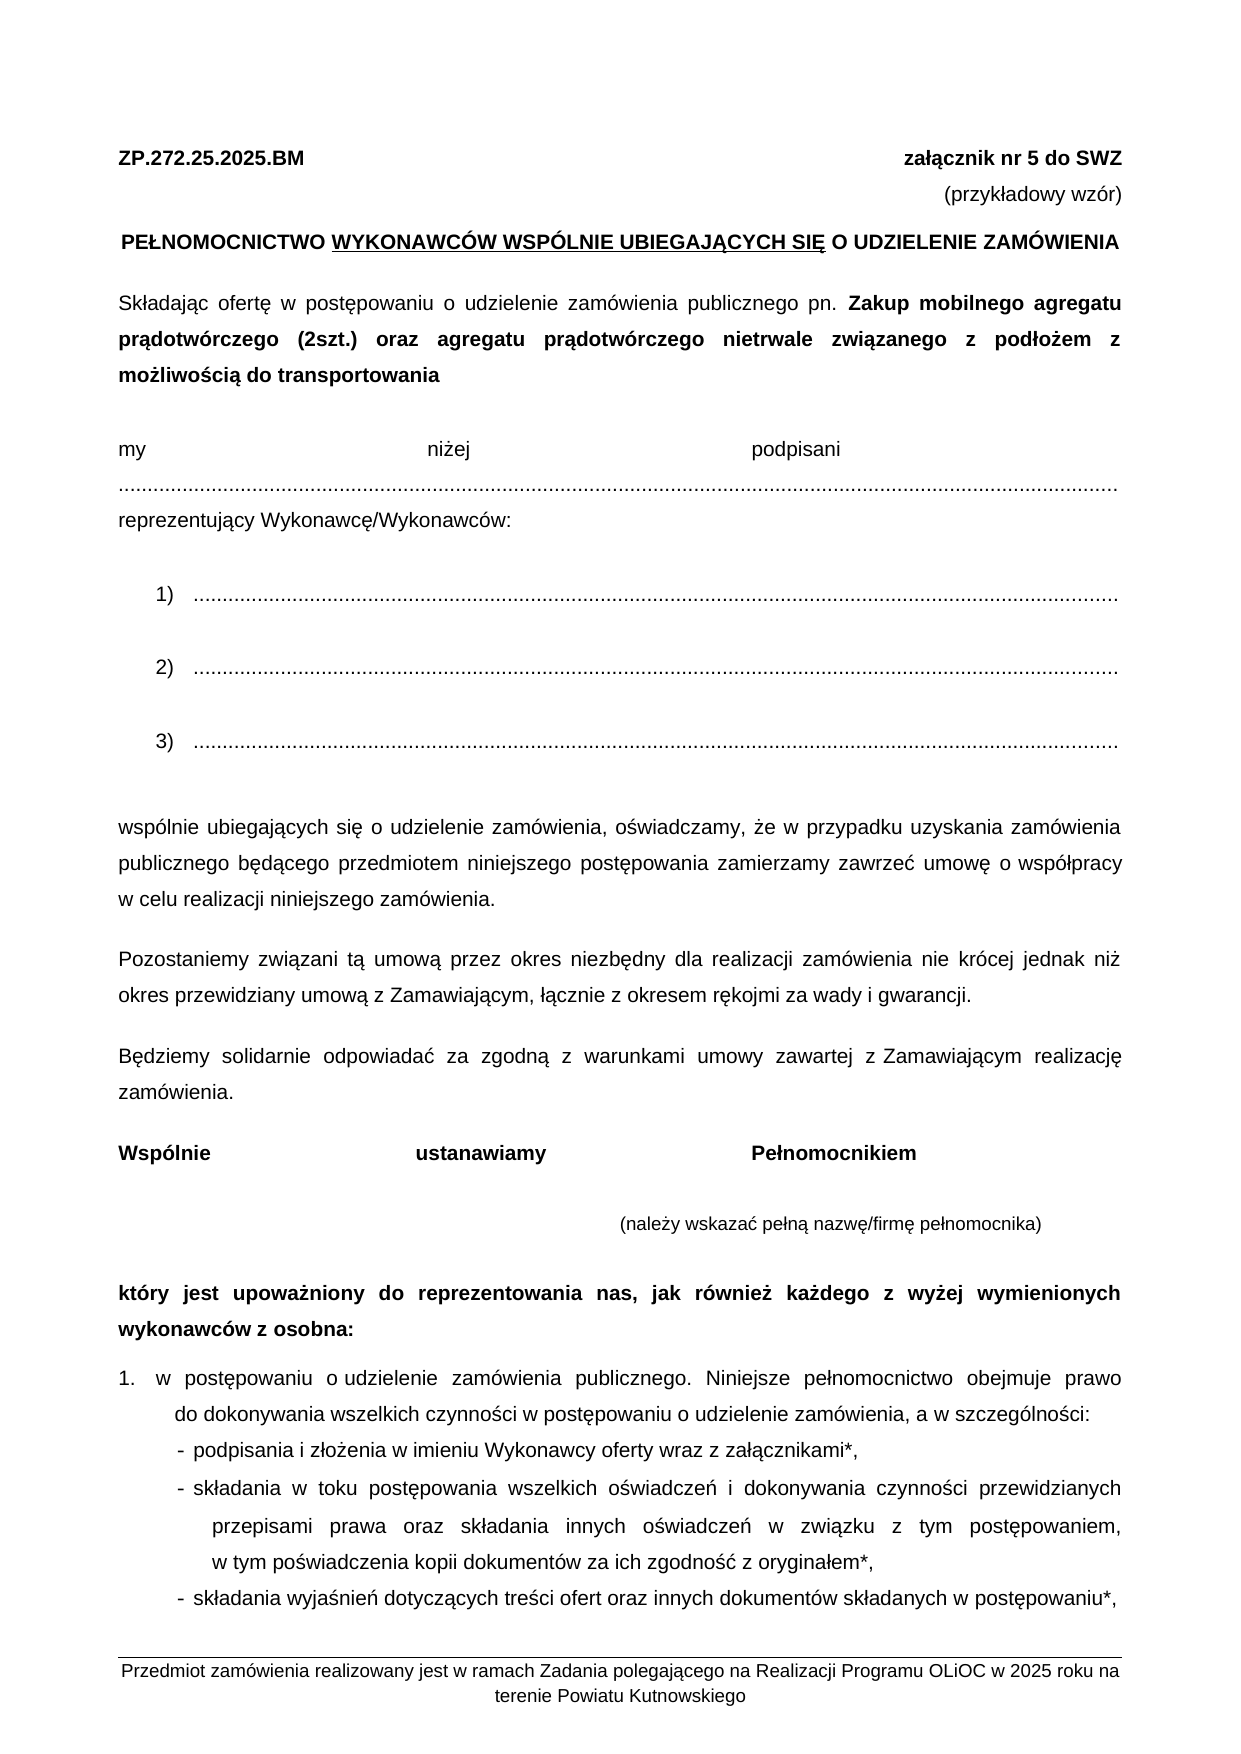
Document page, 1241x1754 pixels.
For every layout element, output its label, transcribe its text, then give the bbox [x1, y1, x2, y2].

list składania wyjaśnień dotyczących treści ofert oraz innych dokumentów składanych w postępowaniu*, [174, 1586, 1122, 1612]
text który jest upoważniony do reprezentowania nas, jak również każdego z wyżej wymienionych wykonawców z osobna: [118, 1281, 1122, 1341]
text ZP.272.25.2025.BM załącznik nr 5 do SWZ [118, 146, 1122, 170]
text (należy wskazać pełną nazwę/firmę pełnomocnika) [118, 1213, 1122, 1234]
list podpisania i złożenia w imieniu Wykonawcy oferty wraz z załącznikami*, [174, 1437, 1122, 1463]
text my niżej podpisani [118, 436, 1122, 496]
text Składając ofertę w postępowaniu o udzielenie zamówienia publicznego pn. Zakup mobilnego agregatu prądotwórczego (2szt.) oraz agregatu prądotwórczego nietrwale związanego z podłożem z możliwością do transportowania [118, 291, 1122, 387]
list składania w toku postępowania wszelkich oświadczeń i dokonywania czynności przewidzianych przepisami prawa oraz składania innych oświadczeń w związku z tym postępowaniem, w tym poświadczenia kopii dokumentów za ich zgodność z oryginałem*, [174, 1476, 1122, 1574]
text Wspólnie ustanawiamy Pełnomocnikiem [118, 1141, 1122, 1201]
text reprezentujący Wykonawcę/Wykonawców: [118, 508, 1122, 532]
text Będziemy solidarnie odpowiadać za zgodną z warunkami umowy zawartej z Zamawiającym realizację zamówienia. [118, 1044, 1122, 1104]
text wspólnie ubiegających się o udzielenie zamówienia, oświadczamy, że w przypadku uzyskania zamówienia publicznego będącego przedmiotem niniejszego postępowania zamierzamy zawrzeć umowę o współpracy w celu realizacji niniejszego zamówienia. [118, 814, 1122, 910]
text PEŁNOMOCNICTWO WYKONAWCÓW WSPÓLNIE UBIEGAJĄCYCH SIĘ O UDZIELENIE ZAMÓWIENIA [118, 230, 1122, 254]
text (przykładowy wzór) [118, 182, 1122, 206]
text Pozostaniemy związani tą umową przez okres niezbędny dla realizacji zamówienia nie krócej jednak niż okres przewidziany umową z Zamawiającym, łącznie z okresem rękojmi za wady i gwarancji. [118, 947, 1122, 1007]
list w postępowaniu o udzielenie zamówienia publicznego. Niniejsze pełnomocnictwo obejmuje prawo do dokonywania wszelkich czynności w postępowaniu o udzielenie zamówienia, a w szczególności: [118, 1366, 1122, 1425]
